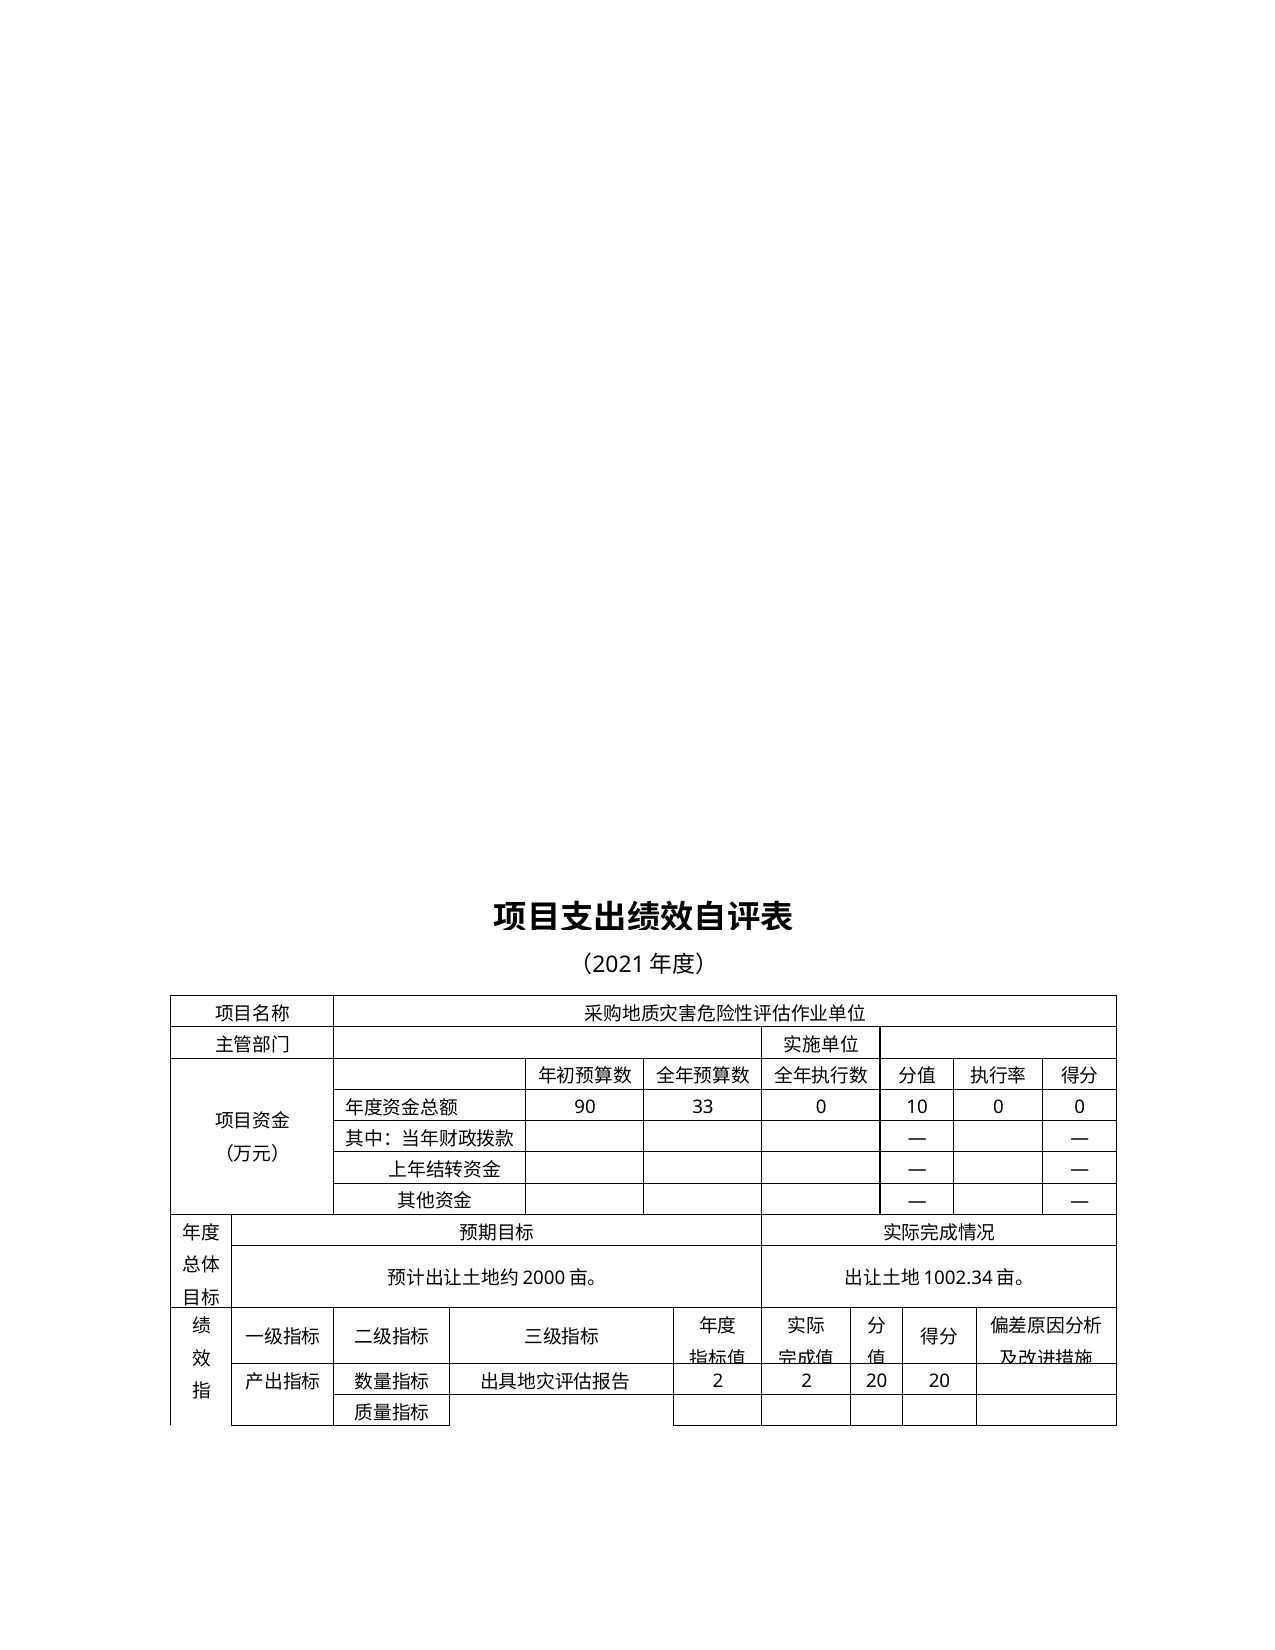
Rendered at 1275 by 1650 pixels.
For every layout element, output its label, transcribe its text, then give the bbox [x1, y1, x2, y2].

table_cell [644, 1121, 761, 1151]
table_cell 年度资金总额 [334, 1090, 525, 1120]
table_cell [644, 1152, 761, 1182]
table_cell 产出指标 [232, 1364, 333, 1425]
table_cell 预计出让土地约2000亩。 [232, 1246, 761, 1307]
table_cell 2 [674, 1364, 761, 1394]
table_cell 预期目标 [232, 1215, 761, 1245]
table_cell 全年预算数 [644, 1059, 761, 1089]
table_cell — [1043, 1152, 1116, 1182]
table_cell [450, 1395, 673, 1425]
table_cell [954, 1121, 1042, 1151]
table_cell [526, 1121, 643, 1151]
table_cell [644, 1184, 761, 1214]
table_cell — [881, 1184, 953, 1214]
table_cell [526, 1184, 643, 1214]
table_cell 出具地灾评估报告 [450, 1364, 673, 1394]
table_cell 项目资金 （万元） [171, 1059, 333, 1214]
table_cell 20 [851, 1364, 902, 1394]
table_cell 全年执行数 [762, 1059, 879, 1089]
table_cell [334, 1059, 525, 1089]
table_cell 0 [954, 1090, 1042, 1120]
table_cell 实际完成情况 [762, 1215, 1116, 1245]
table_cell 三级指标 [450, 1308, 673, 1363]
table_cell 其中：当年财政拨款 [334, 1121, 525, 1151]
table_cell 偏差原因分析及改进措施 [977, 1308, 1116, 1363]
table_cell 分值 [851, 1308, 902, 1363]
table_cell [762, 1395, 850, 1425]
table_cell [334, 1027, 761, 1057]
table_cell 一级指标 [232, 1308, 333, 1363]
table_cell 20 [903, 1364, 976, 1394]
table_cell [674, 1395, 761, 1425]
table_cell — [1043, 1184, 1116, 1214]
table_cell 0 [1043, 1090, 1116, 1120]
table_cell [977, 1395, 1116, 1425]
table_cell 项目名称 [171, 996, 333, 1026]
table_cell — [1043, 1121, 1116, 1151]
table_cell 得分 [903, 1308, 976, 1363]
table_cell [762, 1152, 879, 1182]
table_cell 2 [762, 1364, 850, 1394]
table_cell [526, 1152, 643, 1182]
table_cell [903, 1395, 976, 1425]
table_cell 得分 [1043, 1059, 1116, 1089]
table_cell （2021年度） [171, 930, 1116, 995]
table_cell [977, 1364, 1116, 1394]
table_cell [762, 1121, 879, 1151]
table_cell 年度 指标值 [674, 1308, 761, 1363]
table_cell 绩 效 指 标 [171, 1308, 231, 1425]
table_cell 实际 完成值 [762, 1308, 850, 1363]
table_cell [762, 1184, 879, 1214]
table_cell 二级指标 [334, 1308, 449, 1363]
table_cell [954, 1152, 1042, 1182]
table_cell 质量指标 [334, 1395, 449, 1425]
table_header 项目支出绩效自评表 [171, 883, 1116, 930]
table_cell — [881, 1152, 953, 1182]
table_cell 上年结转资金 [334, 1152, 525, 1182]
table_cell 数量指标 [334, 1364, 449, 1394]
table_cell 年初预算数 [526, 1059, 643, 1089]
table_cell 90 [526, 1090, 643, 1120]
table_cell 出让土地1002.34亩。 [762, 1246, 1116, 1307]
table_cell 0 [762, 1090, 879, 1120]
table_cell 年度总体目标 [171, 1215, 231, 1307]
table_cell 采购地质灾害危险性评估作业单位 [334, 996, 1116, 1026]
table_cell [881, 1027, 1116, 1057]
table_cell 其他资金 [334, 1184, 525, 1214]
table_cell 10 [881, 1090, 953, 1120]
table_cell 实施单位 [762, 1027, 879, 1057]
table_cell — [881, 1121, 953, 1151]
table_cell [954, 1184, 1042, 1214]
table_cell 分值 [881, 1059, 953, 1089]
table_cell [851, 1395, 902, 1425]
table_cell 主管部门 [171, 1027, 333, 1057]
table_cell 执行率 [954, 1059, 1042, 1089]
table_cell 33 [644, 1090, 761, 1120]
